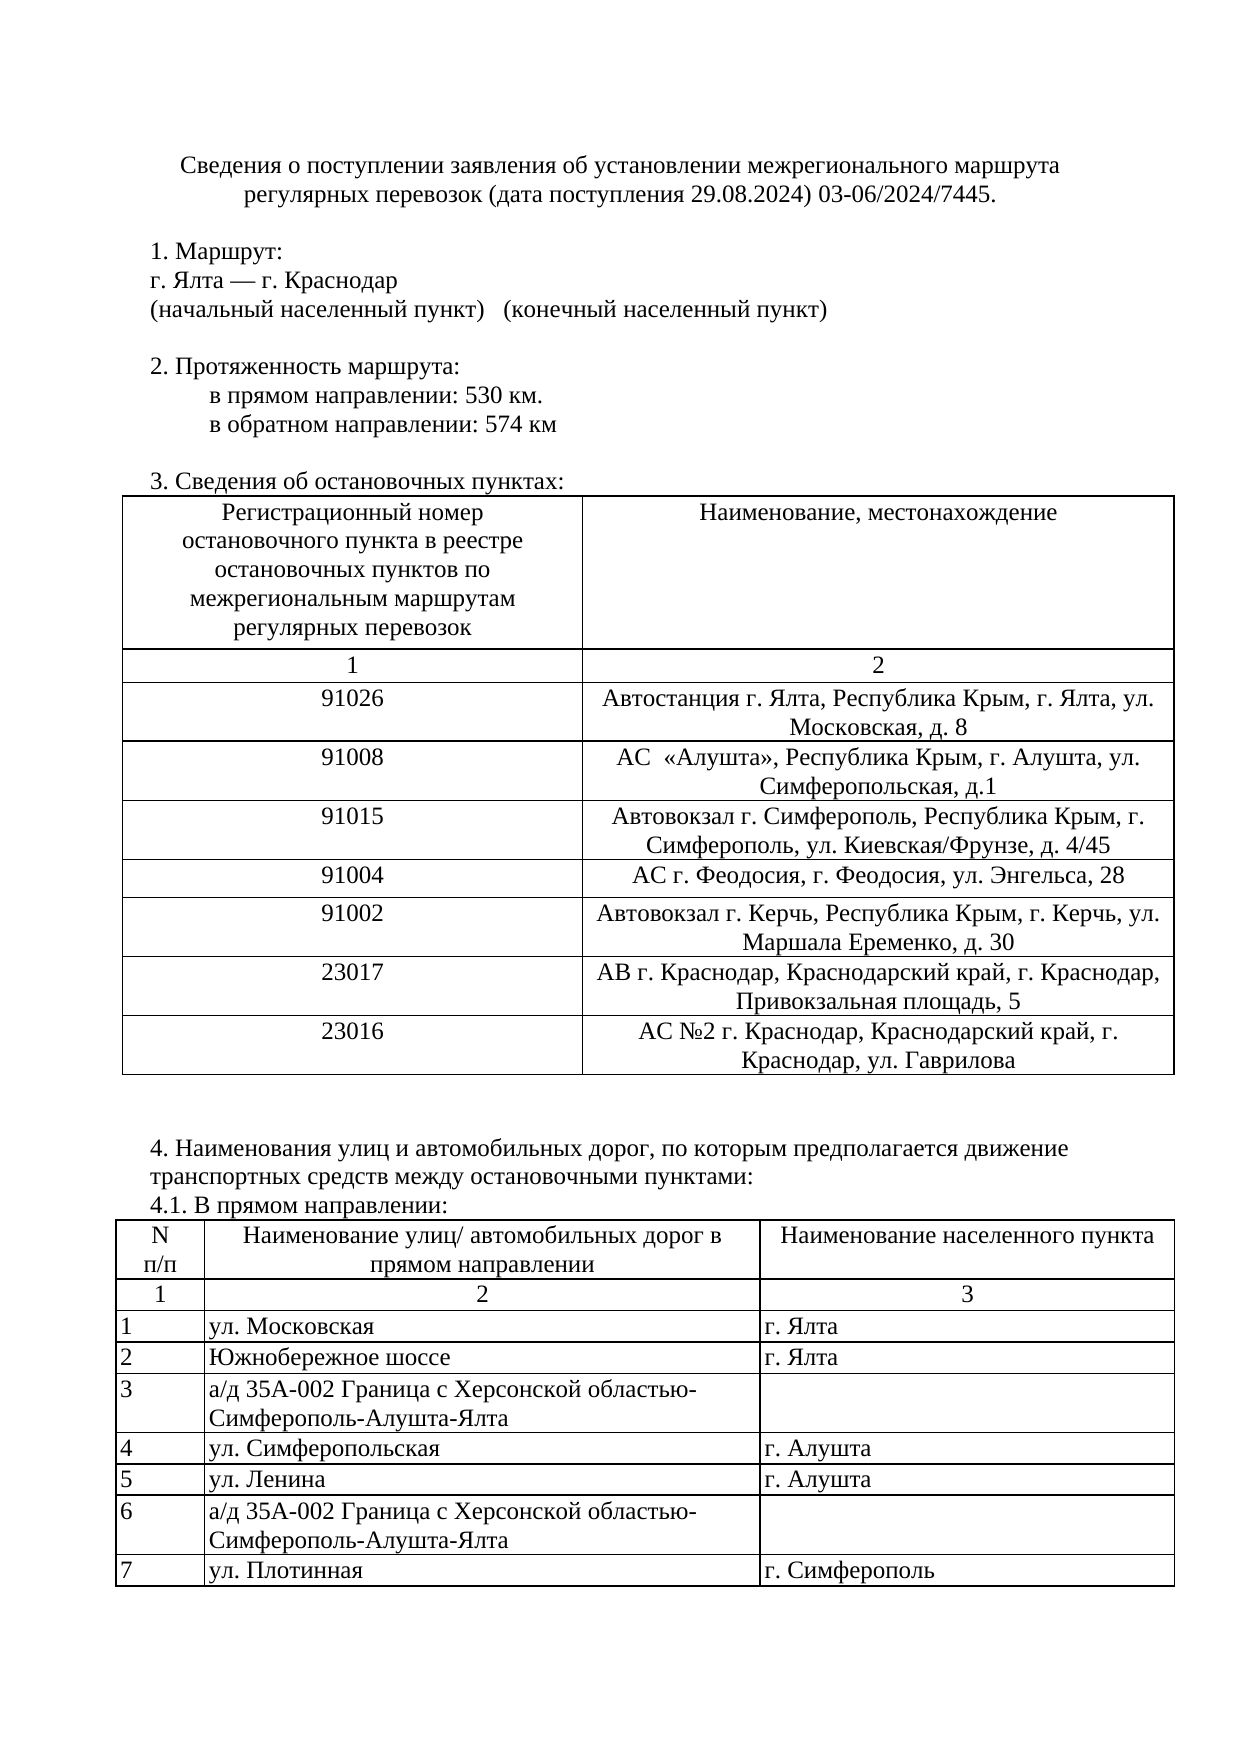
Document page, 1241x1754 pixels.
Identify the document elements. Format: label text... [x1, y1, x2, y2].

table_cell 3 [761, 1280, 1174, 1309]
text 1. Маршрут: [150, 236, 1090, 265]
table_cell 23017 [123, 957, 582, 1014]
text Сведения о поступлении заявления об установлении межрегионального маршрута регулярных перевозок (дата поступления 29.08.2024) 03-06/2024/7445. [150, 150, 1090, 207]
text г. Ялта — г. Краснодар [150, 265, 1090, 294]
table_header Наименование, местонахождение [583, 497, 1173, 648]
table_cell ул. Ленина [205, 1465, 759, 1494]
text (начальный населенный пункт) (конечный населенный пункт) [150, 294, 1090, 322]
text 2. Протяженность маршрута: [150, 351, 1090, 380]
table_cell 91015 [123, 801, 582, 858]
text 3. Сведения об остановочных пунктах: [150, 466, 1090, 495]
table_cell 1 [117, 1280, 204, 1309]
table_cell 5 [117, 1465, 204, 1494]
text 4.1. В прямом направлении: [150, 1190, 1090, 1219]
table_cell 23016 [123, 1016, 582, 1074]
table_cell ул. Московская [205, 1311, 759, 1341]
table_cell 7 [117, 1555, 204, 1585]
table_cell ул. Симферопольская [205, 1433, 759, 1463]
table_cell АС №2 г. Краснодар, Краснодарский край, г. Краснодар, ул. Гаврилова [583, 1016, 1173, 1074]
table_cell 3 [117, 1374, 204, 1431]
text в обратном направлении: 574 км [150, 409, 1090, 437]
table_cell 2 [205, 1280, 759, 1309]
table_cell 91002 [123, 898, 582, 956]
table_cell 4 [117, 1433, 204, 1463]
table_cell ул. Плотинная [205, 1555, 759, 1585]
table_cell г. Алушта [761, 1433, 1174, 1463]
table_cell АС г. Феодосия, г. Феодосия, ул. Энгельса, 28 [583, 860, 1173, 896]
table_cell 6 [117, 1496, 204, 1553]
table_cell а/д 35А-002 Граница с Херсонской областью-Симферополь-Алушта-Ялта [205, 1496, 759, 1553]
table_header N п/п [117, 1221, 204, 1278]
table_cell [761, 1374, 1174, 1431]
table_cell 2 [583, 650, 1173, 681]
table_cell г. Ялта [761, 1311, 1174, 1341]
text 4. Наименования улиц и автомобильных дорог, по которым предполагается движение транспортных средств между остановочными пунктами: [150, 1133, 1090, 1190]
table_cell г. Алушта [761, 1465, 1174, 1494]
table_cell 1 [123, 650, 582, 681]
table_header Регистрационный номер остановочного пункта в реестре остановочных пунктов по межрегиональным маршрутам регулярных перевозок [123, 497, 582, 648]
table_cell 2 [117, 1343, 204, 1372]
table_cell Автовокзал г. Керчь, Республика Крым, г. Керчь, ул. Маршала Еременко, д. 30 [583, 898, 1173, 956]
table_cell г. Симферополь [761, 1555, 1174, 1585]
table_header Наименование улиц/ автомобильных дорог в прямом направлении [205, 1221, 759, 1278]
table_cell Автостанция г. Ялта, Республика Крым, г. Ялта, ул. Московская, д. 8 [583, 683, 1173, 740]
table_cell Южнобережное шоссе [205, 1343, 759, 1372]
table_cell 91008 [123, 742, 582, 799]
table_header Наименование населенного пункта [761, 1221, 1174, 1278]
table_cell Автовокзал г. Симферополь, Республика Крым, г. Симферополь, ул. Киевская/Фрунзе, д. 4/45 [583, 801, 1173, 858]
table_cell АС «Алушта», Республика Крым, г. Алушта, ул. Симферопольская, д.1 [583, 742, 1173, 799]
table_cell 1 [117, 1311, 204, 1341]
table_cell 91026 [123, 683, 582, 740]
table_cell [761, 1496, 1174, 1553]
text в прямом направлении: 530 км. [150, 380, 1090, 409]
table_cell г. Ялта [761, 1343, 1174, 1372]
table_cell а/д 35А-002 Граница с Херсонской областью-Симферополь-Алушта-Ялта [205, 1374, 759, 1431]
table_cell АВ г. Краснодар, Краснодарский край, г. Краснодар, Привокзальная площадь, 5 [583, 957, 1173, 1014]
table_cell 91004 [123, 860, 582, 896]
